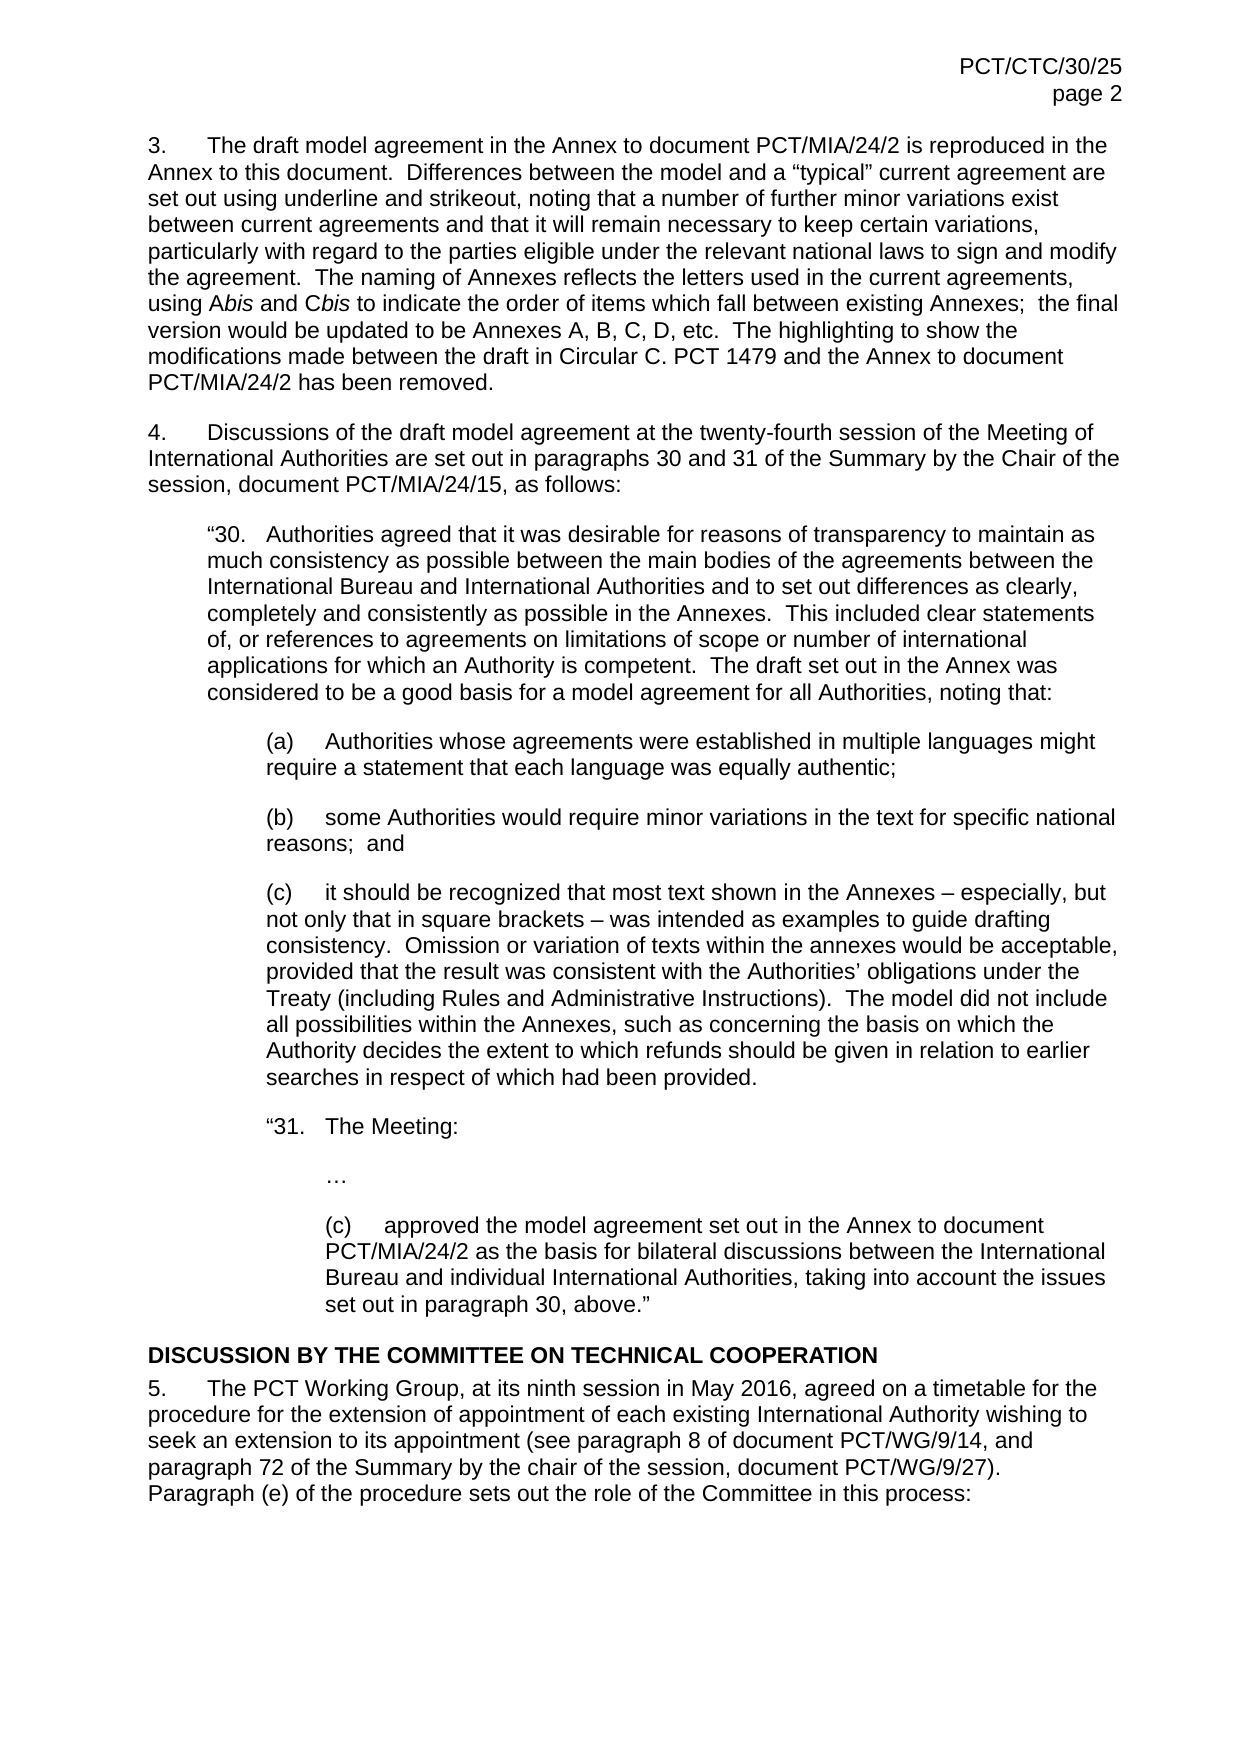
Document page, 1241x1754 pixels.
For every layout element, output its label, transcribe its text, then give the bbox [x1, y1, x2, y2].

text Discussions of the draft model agreement at the twenty-fourth session of the Meeting of International Authorities are set out in paragraphs 30 and 31 of the Summary by the Chair of the session, document PCT/MIA/24/15, as follows: [148, 419, 1122, 498]
list “30. Authorities agreed that it was desirable for reasons of transparency to maintain as much consistency as possible between the main bodies of the agreements between the International Bureau and International Authorities and to set out differences as clearly, completely and consistently as possible in the Annexes. This included clear statements of, or references to agreements on limitations of scope or number of international applications for which an Authority is competent. The draft set out in the Annex was considered to be a good basis for a model agreement for all Authorities, noting that: [207, 521, 1122, 705]
list (c) it should be recognized that most text shown in the Annexes – especially, but not only that in square brackets – was intended as examples to guide drafting consistency. Omission or variation of texts within the annexes would be acceptable, provided that the result was consistent with the Authorities’ obligations under the Treaty (including Rules and Administrative Instructions). The model did not include all possibilities within the Annexes, such as concerning the basis on which the Authority decides the extent to which refunds should be given in relation to earlier searches in respect of which had been provided. [266, 879, 1122, 1090]
list (b) some Authorities would require minor variations in the text for specific national reasons; and [266, 804, 1122, 856]
text The draft model agreement in the Annex to document PCT/MIA/24/2 is reproduced in the Annex to this document. Differences between the model and a “typical” current agreement are set out using underline and strikeout, noting that a number of further minor variations exist between current agreements and that it will remain necessary to keep certain variations, particularly with regard to the parties eligible under the relevant national laws to sign and modify the agreement. The naming of Annexes reflects the letters used in the current agreements, using Abis and Cbis to indicate the order of items which fall between existing Annexes; the final version would be updated to be Annexes A, B, C, D, etc. The highlighting to show the modifications made between the draft in Circular C. PCT 1479 and the Annex to document PCT/MIA/24/2 has been removed. [148, 132, 1122, 396]
list (a) Authorities whose agreements were established in multiple languages might require a statement that each language was equally authentic; [266, 728, 1122, 781]
list … [325, 1162, 1122, 1189]
list “31. The Meeting: [266, 1113, 1122, 1139]
subtitle Discussion by the Committee on Technical Cooperation [148, 1342, 1122, 1368]
text The PCT Working Group, at its ninth session in May 2016, agreed on a timetable for the procedure for the extension of appointment of each existing International Authority wishing to seek an extension to its appointment (see paragraph 8 of document PCT/WG/9/14, and paragraph 72 of the Summary by the chair of the session, document PCT/WG/9/27). Paragraph (e) of the procedure sets out the role of the Committee in this process: [148, 1374, 1122, 1506]
list (c) approved the model agreement set out in the Annex to document PCT/MIA/24/2 as the basis for bilateral discussions between the International Bureau and individual International Authorities, taking into account the issues set out in paragraph 30, above.” [325, 1212, 1122, 1317]
